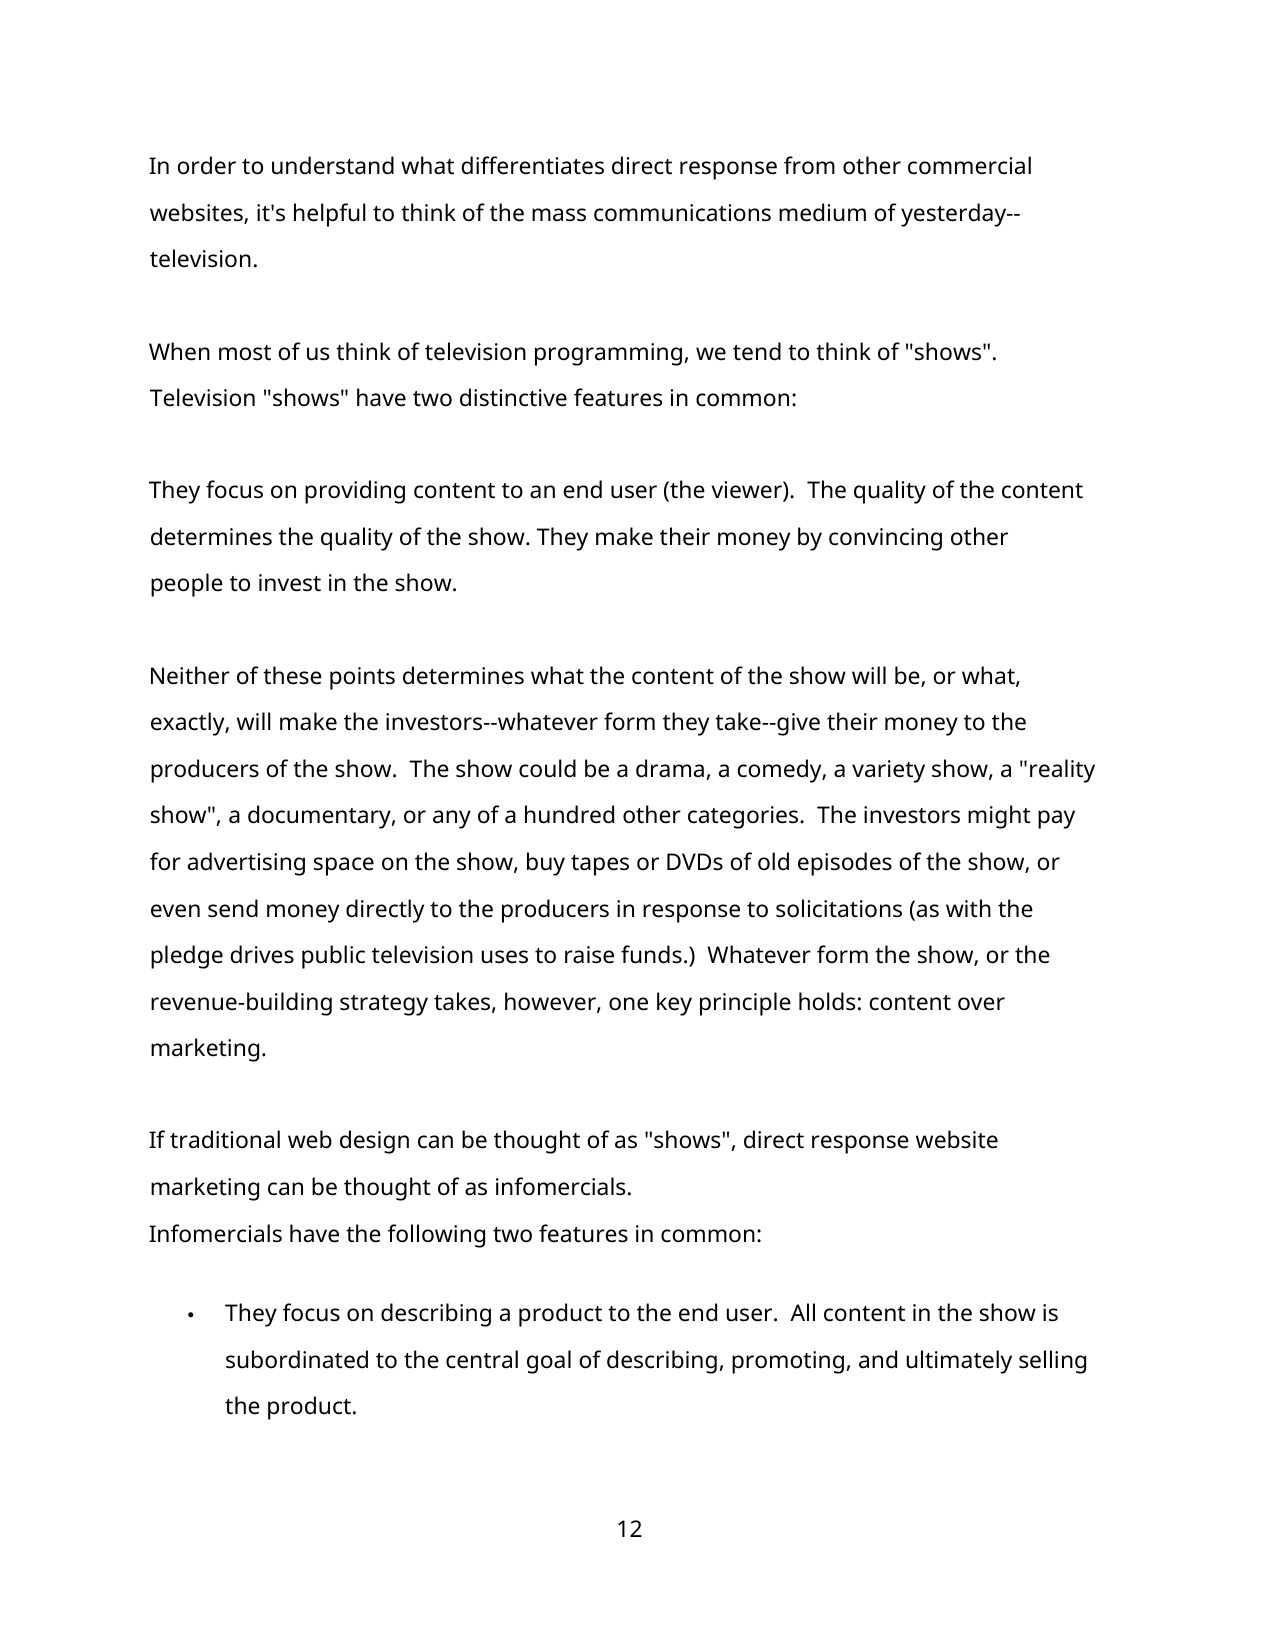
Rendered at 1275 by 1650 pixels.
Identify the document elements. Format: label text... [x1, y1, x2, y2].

text Neither of these points determines what the content of the show will be, or what, exactly, will make the investors--whatever form they take--give their money to the producers of the show. The show could be a drama, a comedy, a variety show, a "reality show", a documentary, or any of a hundred other categories. The investors might pay for advertising space on the show, buy tapes or DVDs of old episodes of the show, or even send money directly to the producers in response to solicitations (as with the pledge drives public television uses to raise funds.) Whatever form the show, or the revenue-building strategy takes, however, one key principle holds: content over marketing. [148, 660, 1100, 1063]
list They focus on describing a product to the end user. All content in the show is subordinated to the central goal of describing, promoting, and ultimately selling the product. [187, 1297, 1100, 1421]
text If traditional web design can be thought of as "shows", direct response website marketing can be thought of as infomercials. [148, 1124, 1100, 1202]
text When most of us think of television programming, we tend to think of "shows". Television "shows" have two distinctive features in common: [148, 336, 1100, 413]
text In order to understand what differentiates direct response from other commercial websites, it's helpful to think of the mass communications medium of yesterday--television. [148, 150, 1100, 274]
text Infomercials have the following two features in common: [148, 1218, 1100, 1249]
text They focus on providing content to an end user (the viewer). The quality of the content determines the quality of the show. They make their money by convincing other people to invest in the show. [148, 474, 1087, 599]
